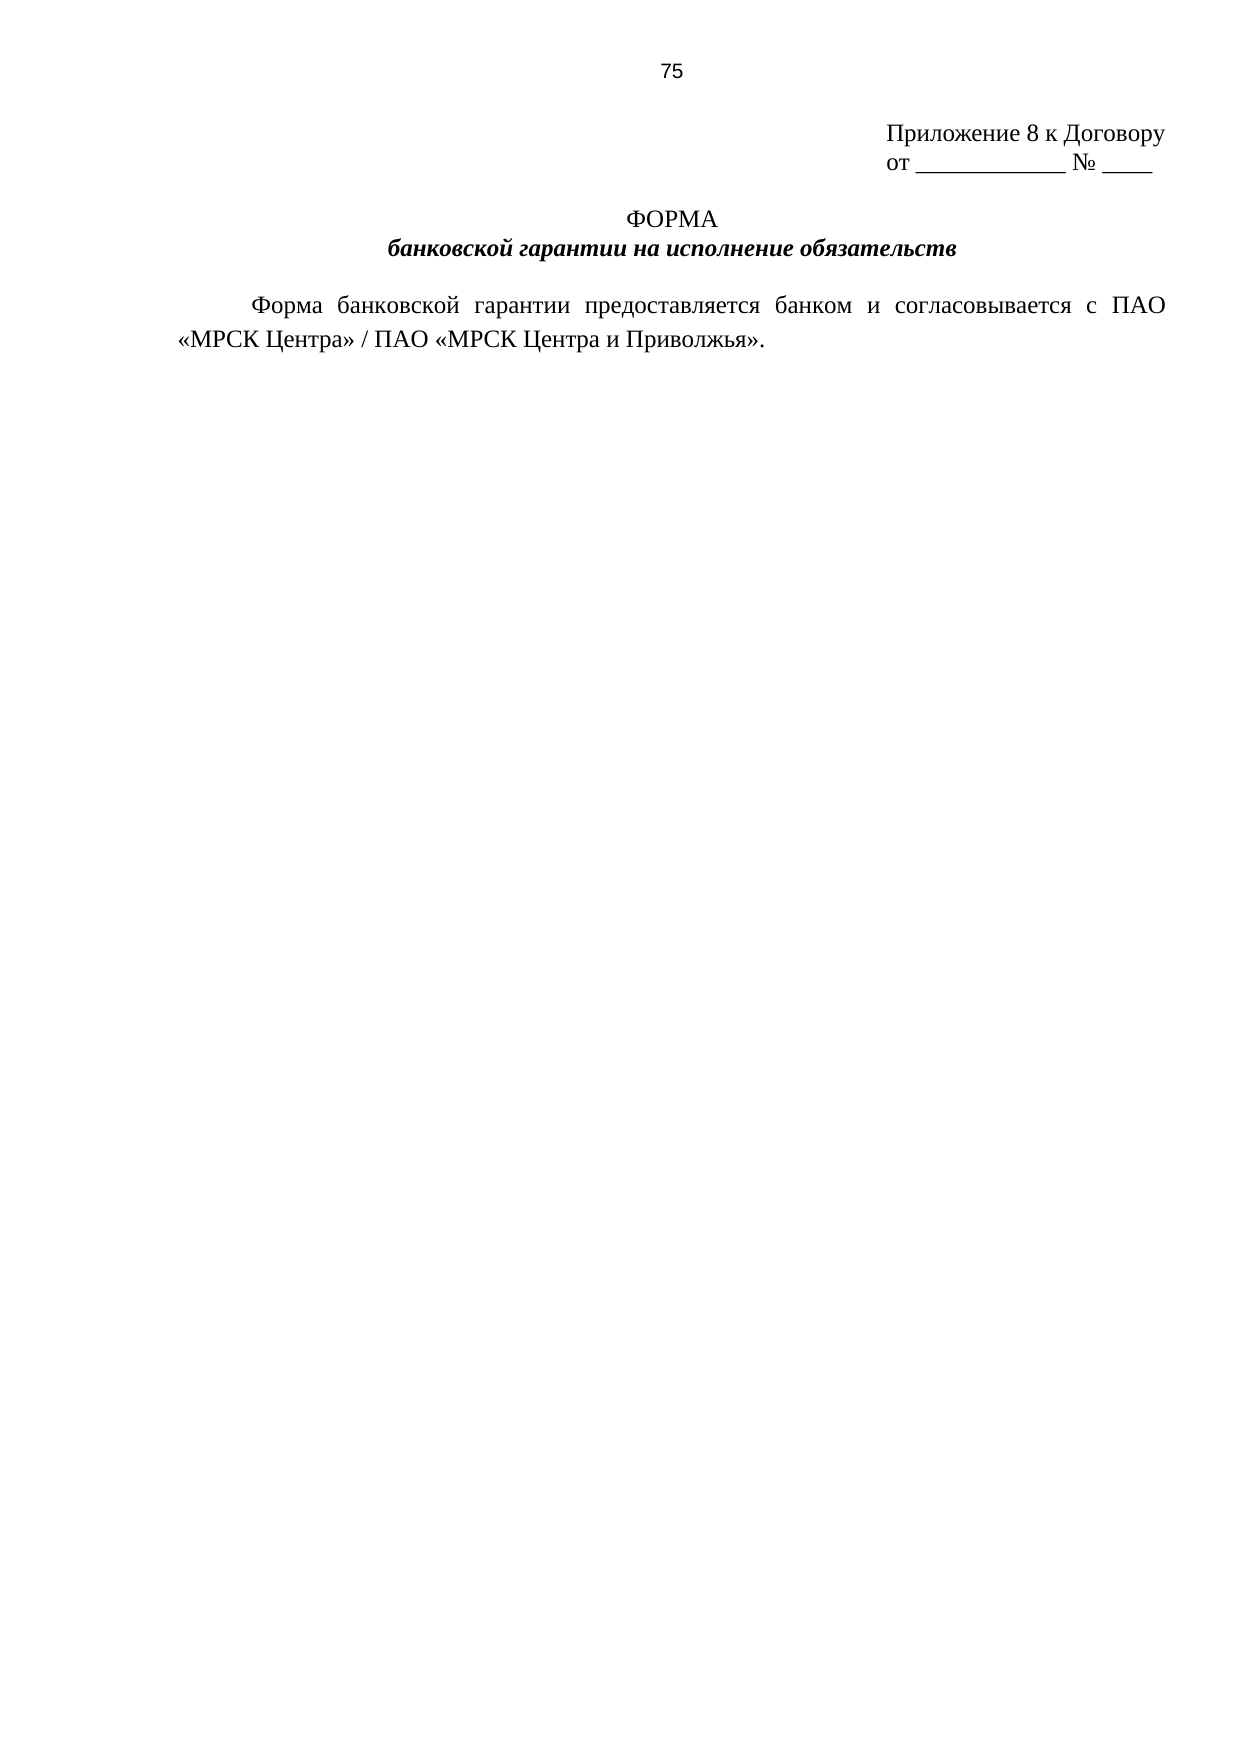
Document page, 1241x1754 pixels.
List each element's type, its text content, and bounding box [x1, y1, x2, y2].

subtitle Приложение 8 к Договору [886, 118, 1167, 147]
text Форма банковской гарантии предоставляется банком и согласовывается с ПАО «МРСК Центра» / ПАО «МРСК Центра и Приволжья». [177, 291, 1166, 352]
subtitle от ____________ № ____ [886, 147, 1167, 176]
text банковской гарантии на исполнение обязательств [177, 233, 1167, 262]
subtitle ФОРМА [177, 204, 1167, 233]
